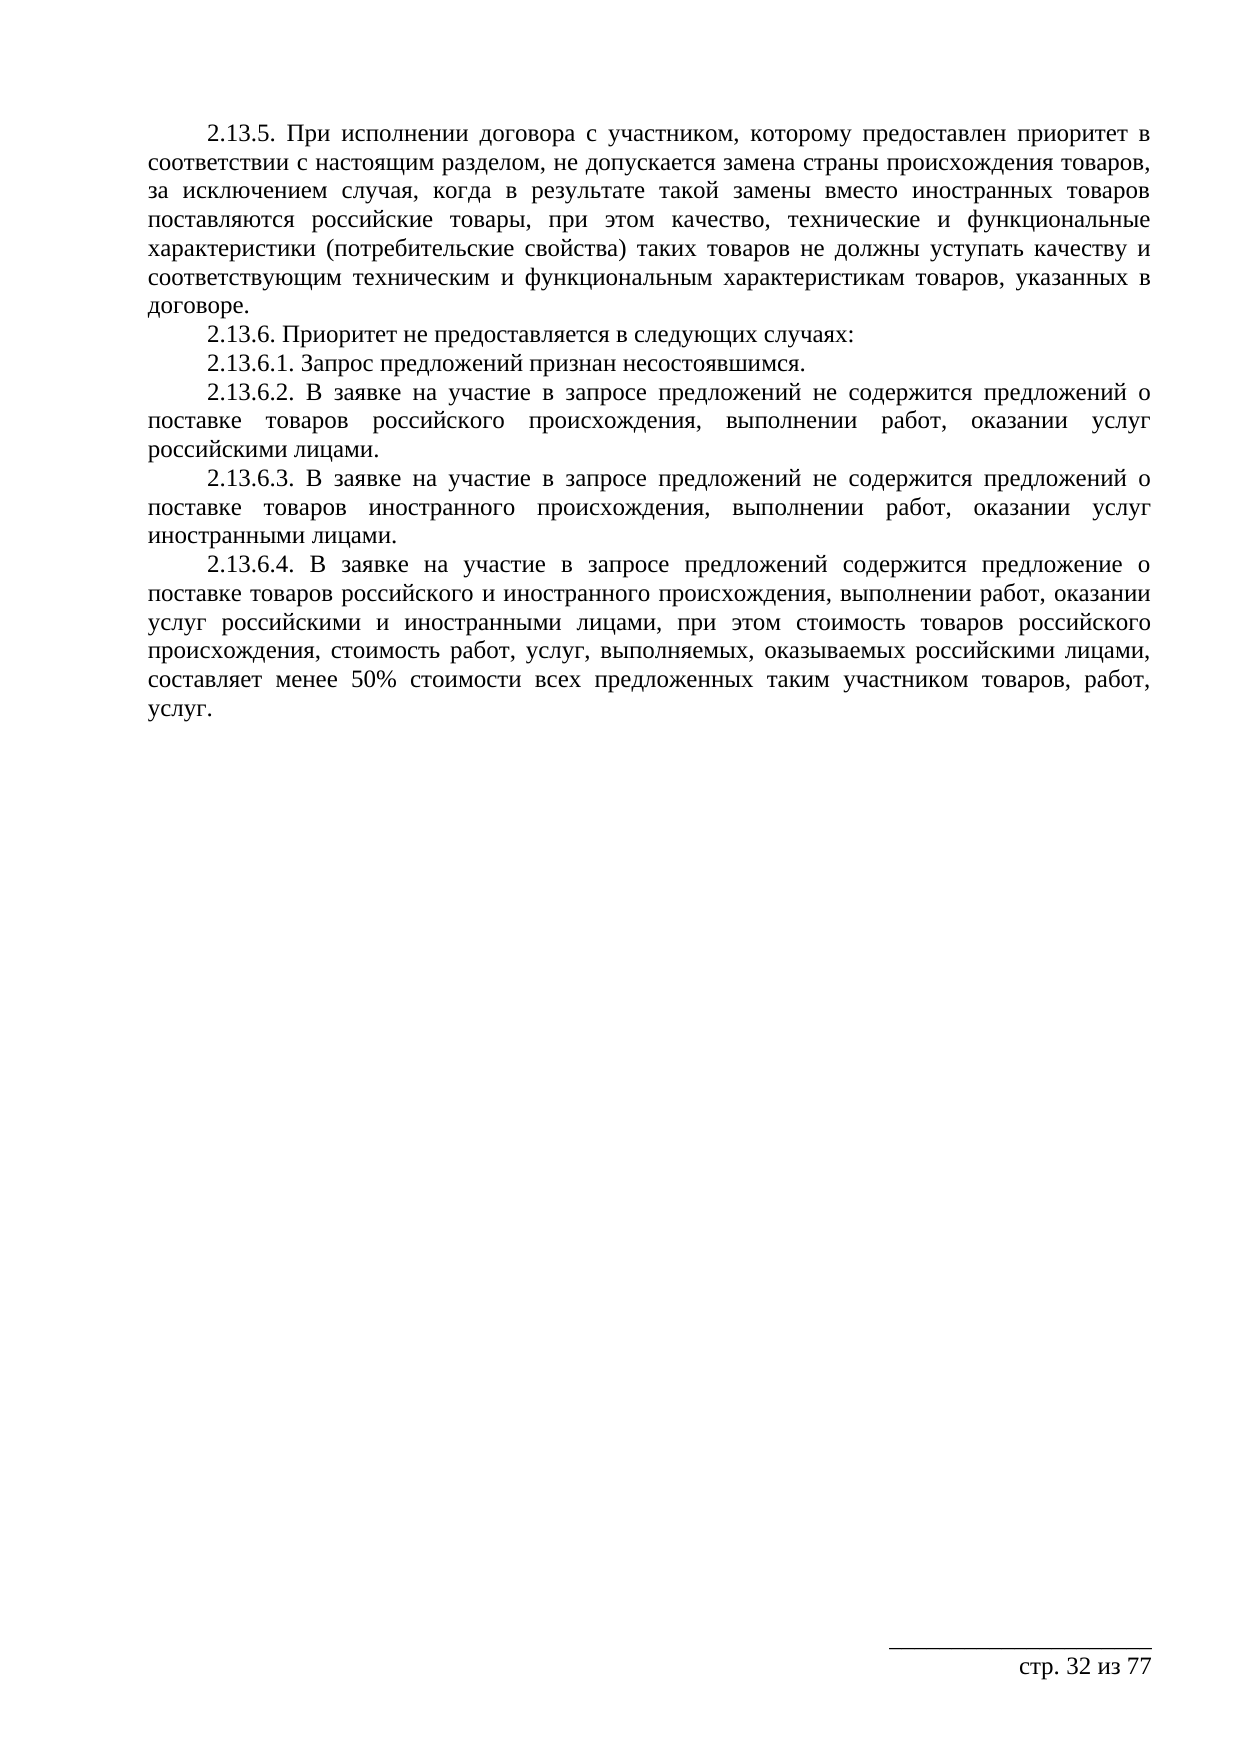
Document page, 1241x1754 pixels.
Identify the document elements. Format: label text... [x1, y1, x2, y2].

list 2.13.5. При исполнении договора с участником, которому предоставлен приоритет в соответствии с настоящим разделом, не допускается замена страны происхождения товаров, за исключением случая, когда в результате такой замены вместо иностранных товаров поставляются российские товары, при этом качество, технические и функциональные характеристики (потребительские свойства) таких товаров не должны уступать качеству и соответствующим техническим и функциональным характеристикам товаров, указанных в договоре. [148, 118, 1152, 319]
list 2.13.6. Приоритет не предоставляется в следующих случаях: [148, 319, 1152, 348]
list 2.13.6.2. В заявке на участие в запросе предложений не содержится предложений о поставке товаров российского происхождения, выполнении работ, оказании услуг российскими лицами. [148, 377, 1152, 463]
list 2.13.6.3. В заявке на участие в запросе предложений не содержится предложений о поставке товаров иностранного происхождения, выполнении работ, оказании услуг иностранными лицами. [148, 463, 1152, 549]
text 2.13.6.4. В заявке на участие в запросе предложений содержится предложение о поставке товаров российского и иностранного происхождения, выполнении работ, оказании услуг российскими и иностранными лицами, при этом стоимость товаров российского происхождения, стоимость работ, услуг, выполняемых, оказываемых российскими лицами, составляет менее 50% стоимости всех предложенных таким участником товаров, работ, услуг. [148, 549, 1152, 722]
list 2.13.6.1. Запрос предложений признан несостоявшимся. [148, 348, 1152, 377]
